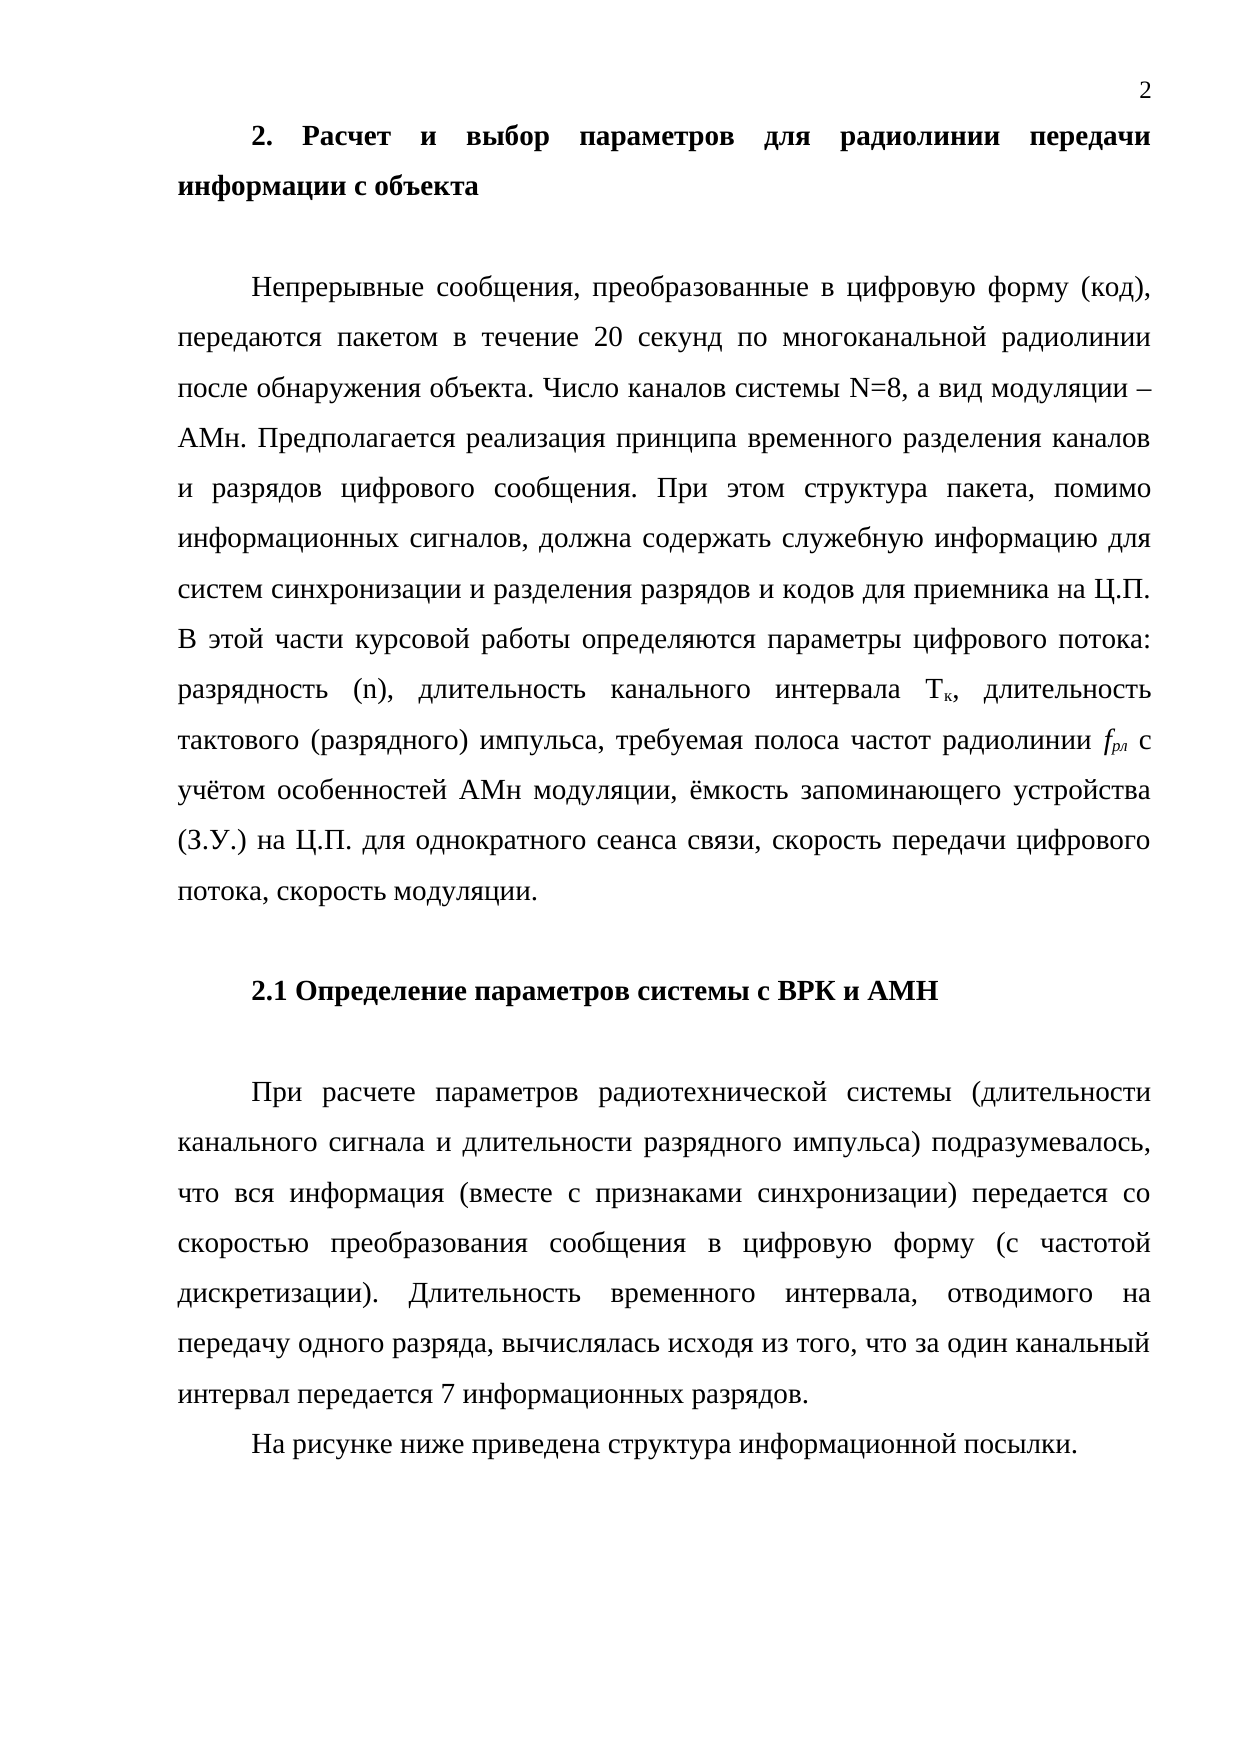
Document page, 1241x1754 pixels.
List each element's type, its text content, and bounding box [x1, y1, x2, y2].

text На рисунке ниже приведена структура информационной посылки. [177, 1426, 1152, 1460]
text При расчете параметров радиотехнической системы (длительности канального сигнала и длительности разрядного импульса) подразумевалось, что вся информация (вместе с признаками синхронизации) передается со скоростью преобразования сообщения в цифровую форму (с частотой дискретизации). Длительность временного интервала, отводимого на передачу одного разряда, вычислялась исходя из того, что за один канальный интервал передается 7 информационных разрядов. [177, 1074, 1152, 1409]
text 2. Расчет и выбор параметров для радиолинии передачи информации с объекта [177, 118, 1152, 202]
text 2.1 Определение параметров системы с ВРК и АМН [177, 973, 1152, 1007]
list Непрерывные сообщения, преобразованные в цифровую форму (код), передаются пакетом в течение 20 секунд по многоканальной радиолинии после обнаружения объекта. Число каналов системы N=8, а вид модуляции – АМн. Предполагается реализация принципа временного разделения каналов и разрядов цифрового сообщения. При этом структура пакета, помимо информационных сигналов, должна содержать служебную информацию для систем синхронизации и разделения разрядов и кодов для приемника на Ц.П. В этой части курсовой работы определяются параметры цифрового потока: разрядность (n), длительность канального интервала Тк, длительность тактового (разрядного) импульса, требуемая полоса частот радиолинии fрл с учётом особенностей АМн модуляции, ёмкость запоминающего устройства (З.У.) на Ц.П. для однократного сеанса связи, скорость передачи цифрового потока, скорость модуляции. [177, 269, 1152, 906]
